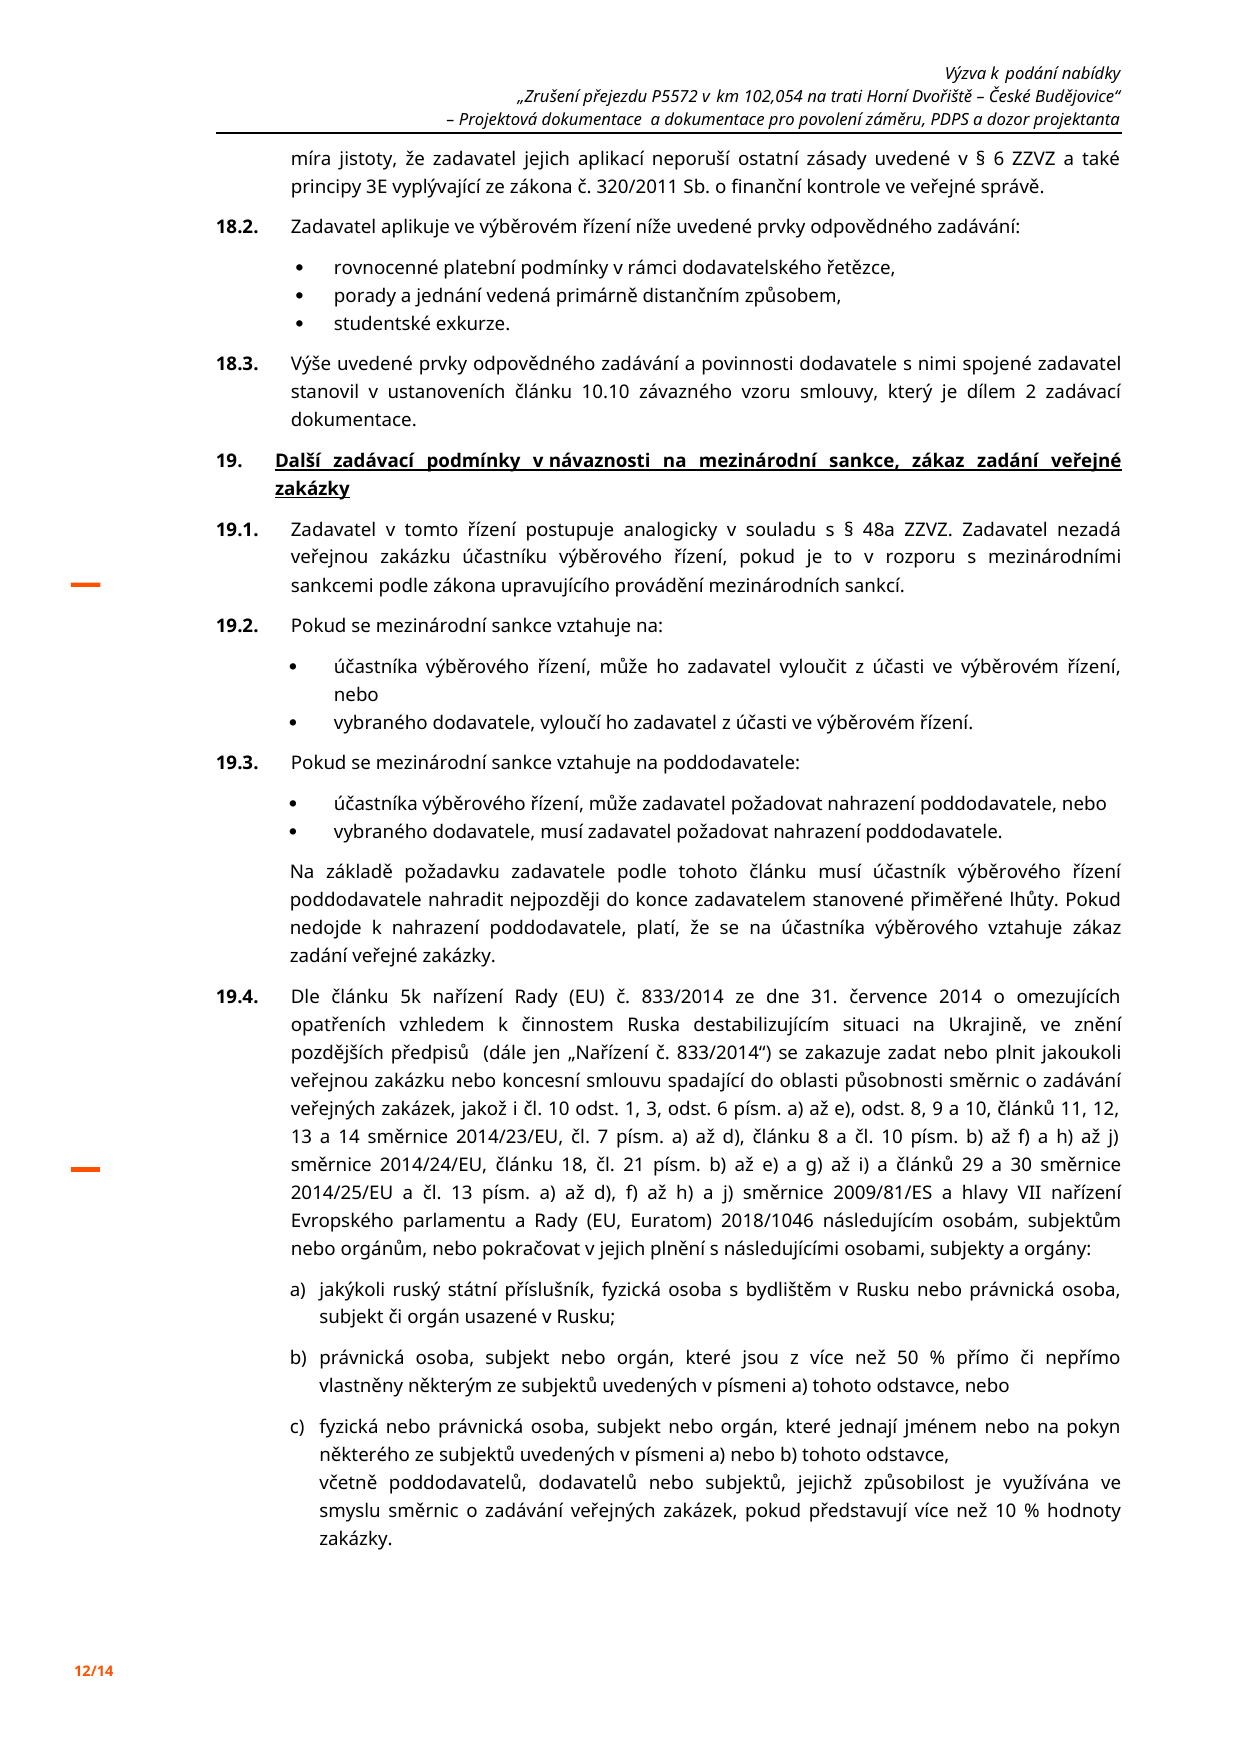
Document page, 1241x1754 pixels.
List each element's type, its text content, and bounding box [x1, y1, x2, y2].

text včetně poddodavatelů, dodavatelů nebo subjektů, jejichž způsobilost je využívána ve smyslu směrnic o zadávání veřejných zakázek, pokud představují více než 10 % hodnoty zakázky. [319, 1469, 1122, 1551]
list porady a jednání vedená primárně distančním způsobem, [296, 282, 1122, 308]
list rovnocenné platební podmínky v rámci dodavatelského řetězce, [296, 254, 1122, 280]
list účastníka výběrového řízení, může zadavatel požadovat nahrazení poddodavatele, nebo [289, 790, 1122, 816]
list jakýkoli ruský státní příslušník, fyzická osoba s bydlištěm v Rusku nebo právnická osoba, subjekt či orgán usazené v Rusku; [289, 1276, 1122, 1329]
list studentské exkurze. [296, 310, 1122, 336]
list fyzická nebo právnická osoba, subjekt nebo orgán, které jednají jménem nebo na pokyn některého ze subjektů uvedených v písmeni a) nebo b) tohoto odstavce, [289, 1413, 1122, 1466]
list Další zadávací podmínky v návaznosti na mezinárodní sankce, zákaz zadání veřejné zakázky [216, 447, 1122, 501]
list právnická osoba, subjekt nebo orgán, které jsou z více než 50 % přímo či nepřímo vlastněny některým ze subjektů uvedených v písmeni a) tohoto odstavce, nebo [289, 1344, 1122, 1398]
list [216, 145, 1122, 199]
list Pokud se mezinárodní sankce vztahuje na: [216, 612, 1122, 638]
list Pokud se mezinárodní sankce vztahuje na poddodavatele: [216, 749, 1122, 775]
list Výše uvedené prvky odpovědného zadávání a povinnosti dodavatele s nimi spojené zadavatel stanovil v ustanoveních článku 10.10 závazného vzoru smlouvy, který je dílem 2 zadávací dokumentace. [216, 351, 1122, 432]
list vybraného dodavatele, musí zadavatel požadovat nahrazení poddodavatele. [289, 818, 1122, 843]
list Zadavatel v tomto řízení postupuje analogicky v souladu s § 48a ZZVZ. Zadavatel nezadá veřejnou zakázku účastníku výběrového řízení, pokud je to v rozporu s mezinárodními sankcemi podle zákona upravujícího provádění mezinárodních sankcí. [216, 516, 1122, 597]
list vybraného dodavatele, vyloučí ho zadavatel z účasti ve výběrovém řízení. [289, 709, 1122, 734]
list Zadavatel aplikuje ve výběrovém řízení níže uvedené prvky odpovědného zadávání: [216, 214, 1122, 239]
list Dle článku 5k nařízení Rady (EU) č. 833/2014 ze dne 31. července 2014 o omezujících opatřeních vzhledem k činnostem Ruska destabilizujícím situaci na Ukrajině, ve znění pozdějších předpisů (dále jen „Nařízení č. 833/2014“) se zakazuje zadat nebo plnit jakoukoli veřejnou zakázku nebo koncesní smlouvu spadající do oblasti působnosti směrnic o zadávání veřejných zakázek, jakož i čl. 10 odst. 1, 3, odst. 6 písm. a) až e), odst. 8, 9 a 10, článků 11, 12, 13 a 14 směrnice 2014/23/EU, čl. 7 písm. a) až d), článku 8 a čl. 10 písm. b) až f) a h) až j) směrnice 2014/24/EU, článku 18, čl. 21 písm. b) až e) a g) až i) a článků 29 a 30 směrnice 2014/25/EU a čl. 13 písm. a) až d), f) až h) a j) směrnice 2009/81/ES a hlavy VII nařízení Evropského parlamentu a Rady (EU, Euratom) 2018/1046 následujícím osobám, subjektům nebo orgánům, nebo pokračovat v jejich plnění s následujícími osobami, subjekty a orgány: [216, 983, 1122, 1261]
list účastníka výběrového řízení, může ho zadavatel vyloučit z účasti ve výběrovém řízení, nebo [289, 653, 1122, 706]
text Na základě požadavku zadavatele podle tohoto článku musí účastník výběrového řízení poddodavatele nahradit nejpozději do konce zadavatelem stanovené přiměřené lhůty. Pokud nedojde k nahrazení poddodavatele, platí, že se na účastníka výběrového vztahuje zákaz zadání veřejné zakázky. [289, 858, 1122, 968]
